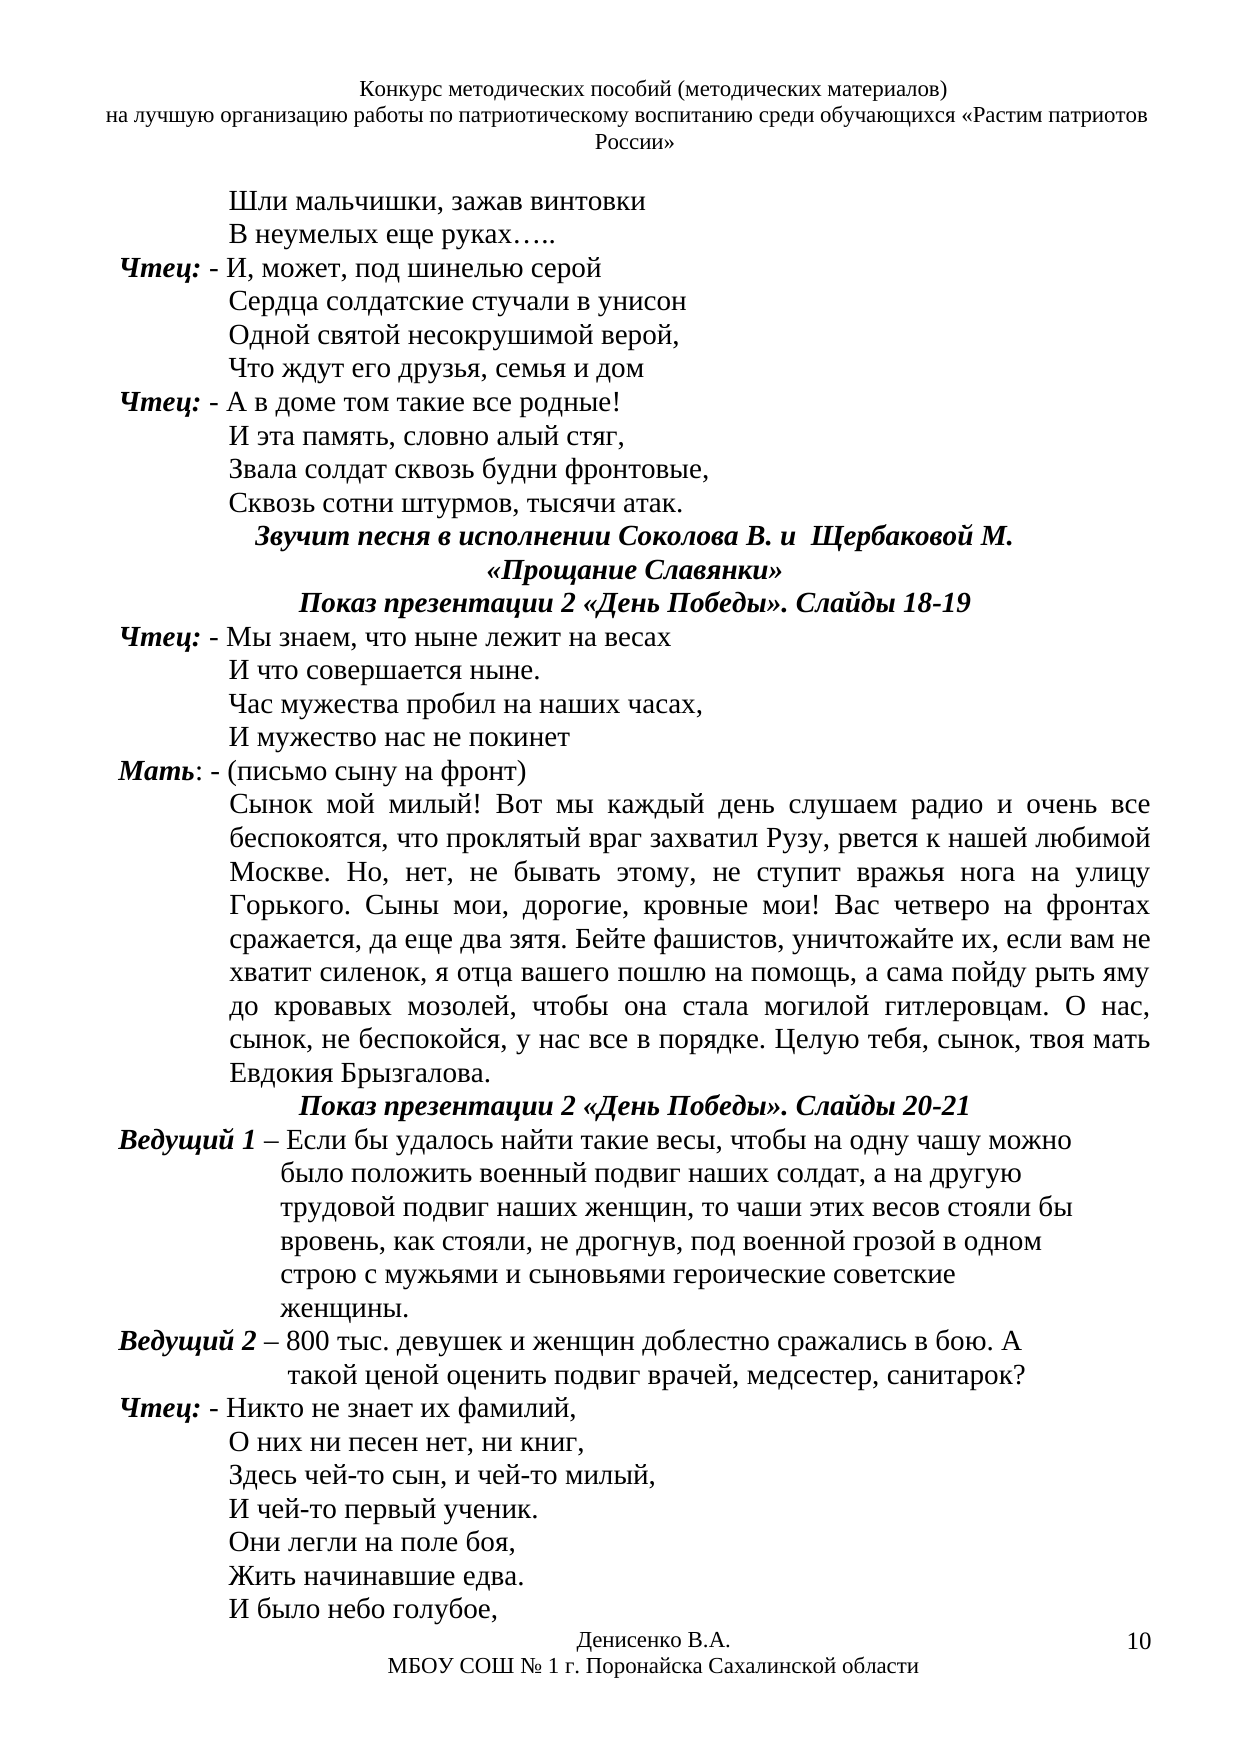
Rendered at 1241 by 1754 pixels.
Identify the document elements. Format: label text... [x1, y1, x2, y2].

text И чей-то первый ученик. [118, 1491, 1152, 1524]
text В неумелых еще руках….. [118, 216, 1152, 250]
text Чтец: - Никто не знает их фамилий, [118, 1390, 1152, 1424]
text Звучит песня в исполнении Соколова В. и Щербаковой М. [118, 518, 1152, 552]
text И мужество нас не покинет [118, 719, 1152, 753]
text Они легли на поле боя, [118, 1524, 1152, 1558]
text Сквозь сотни штурмов, тысячи атак. [118, 485, 1152, 518]
text строю с мужьями и сыновьями героические советские [266, 1256, 1152, 1290]
text Чтец: - А в доме том такие все родные! [118, 384, 1152, 418]
text Что ждут его друзья, семья и дом [118, 351, 1152, 384]
text Шли мальчишки, зажав винтовки [118, 183, 1152, 216]
text такой ценой оценить подвиг врачей, медсестер, санитарок? [192, 1357, 1152, 1390]
text женщины. [266, 1290, 1152, 1323]
text Сердца солдатские стучали в унисон [118, 283, 1152, 317]
text Ведущий 2 – 800 тыс. девушек и женщин доблестно сражались в бою. А [118, 1323, 1152, 1357]
text Час мужества пробил на наших часах, [118, 686, 1152, 719]
text Ведущий 1 – Если бы удалось найти такие весы, чтобы на одну чашу можно [118, 1122, 1152, 1156]
text Жить начинавшие едва. [118, 1558, 1152, 1592]
text было положить военный подвиг наших солдат, а на другую [266, 1156, 1152, 1189]
text вровень, как стояли, не дрогнув, под военной грозой в одном [266, 1223, 1152, 1256]
text трудовой подвиг наших женщин, то чаши этих весов стояли бы [266, 1189, 1152, 1223]
text О них ни песен нет, ни книг, [118, 1424, 1152, 1457]
text Одной святой несокрушимой верой, [118, 317, 1152, 351]
text И было небо голубое, [118, 1592, 1152, 1625]
text И эта память, словно алый стяг, [118, 418, 1152, 451]
text Чтец: - И, может, под шинелью серой [118, 250, 1152, 283]
text Звала солдат сквозь будни фронтовые, [118, 451, 1152, 485]
text Здесь чей-то сын, и чей-то милый, [118, 1457, 1152, 1491]
text Сынок мой милый! Вот мы каждый день слушаем радио и очень все беспокоятся, что проклятый враг захватил Рузу, рвется к нашей любимой Москве. Но, нет, не бывать этому, не ступит вражья нога на улицу Горького. Сыны мои, дорогие, кровные мои! Вас четверо на фронтах сражается, да еще два зятя. Бейте фашистов, уничтожайте их, если вам не хватит силенок, я отца вашего пошлю на помощь, а сама пойду рыть яму до кровавых мозолей, чтобы она стала могилой гитлеровцам. О нас, сынок, не беспокойся, у нас все в порядке. Целую тебя, сынок, твоя мать Евдокия Брызгалова. [229, 787, 1152, 1088]
text Мать: - (письмо сыну на фронт) [118, 753, 1152, 787]
text И что совершается ныне. [118, 652, 1152, 686]
text Показ презентации 2 «День Победы». Слайды 18-19 [118, 585, 1152, 619]
text Показ презентации 2 «День Победы». Слайды 20-21 [118, 1088, 1152, 1122]
text «Прощание Славянки» [118, 552, 1152, 585]
text Чтец: - Мы знаем, что ныне лежит на весах [118, 619, 1152, 652]
